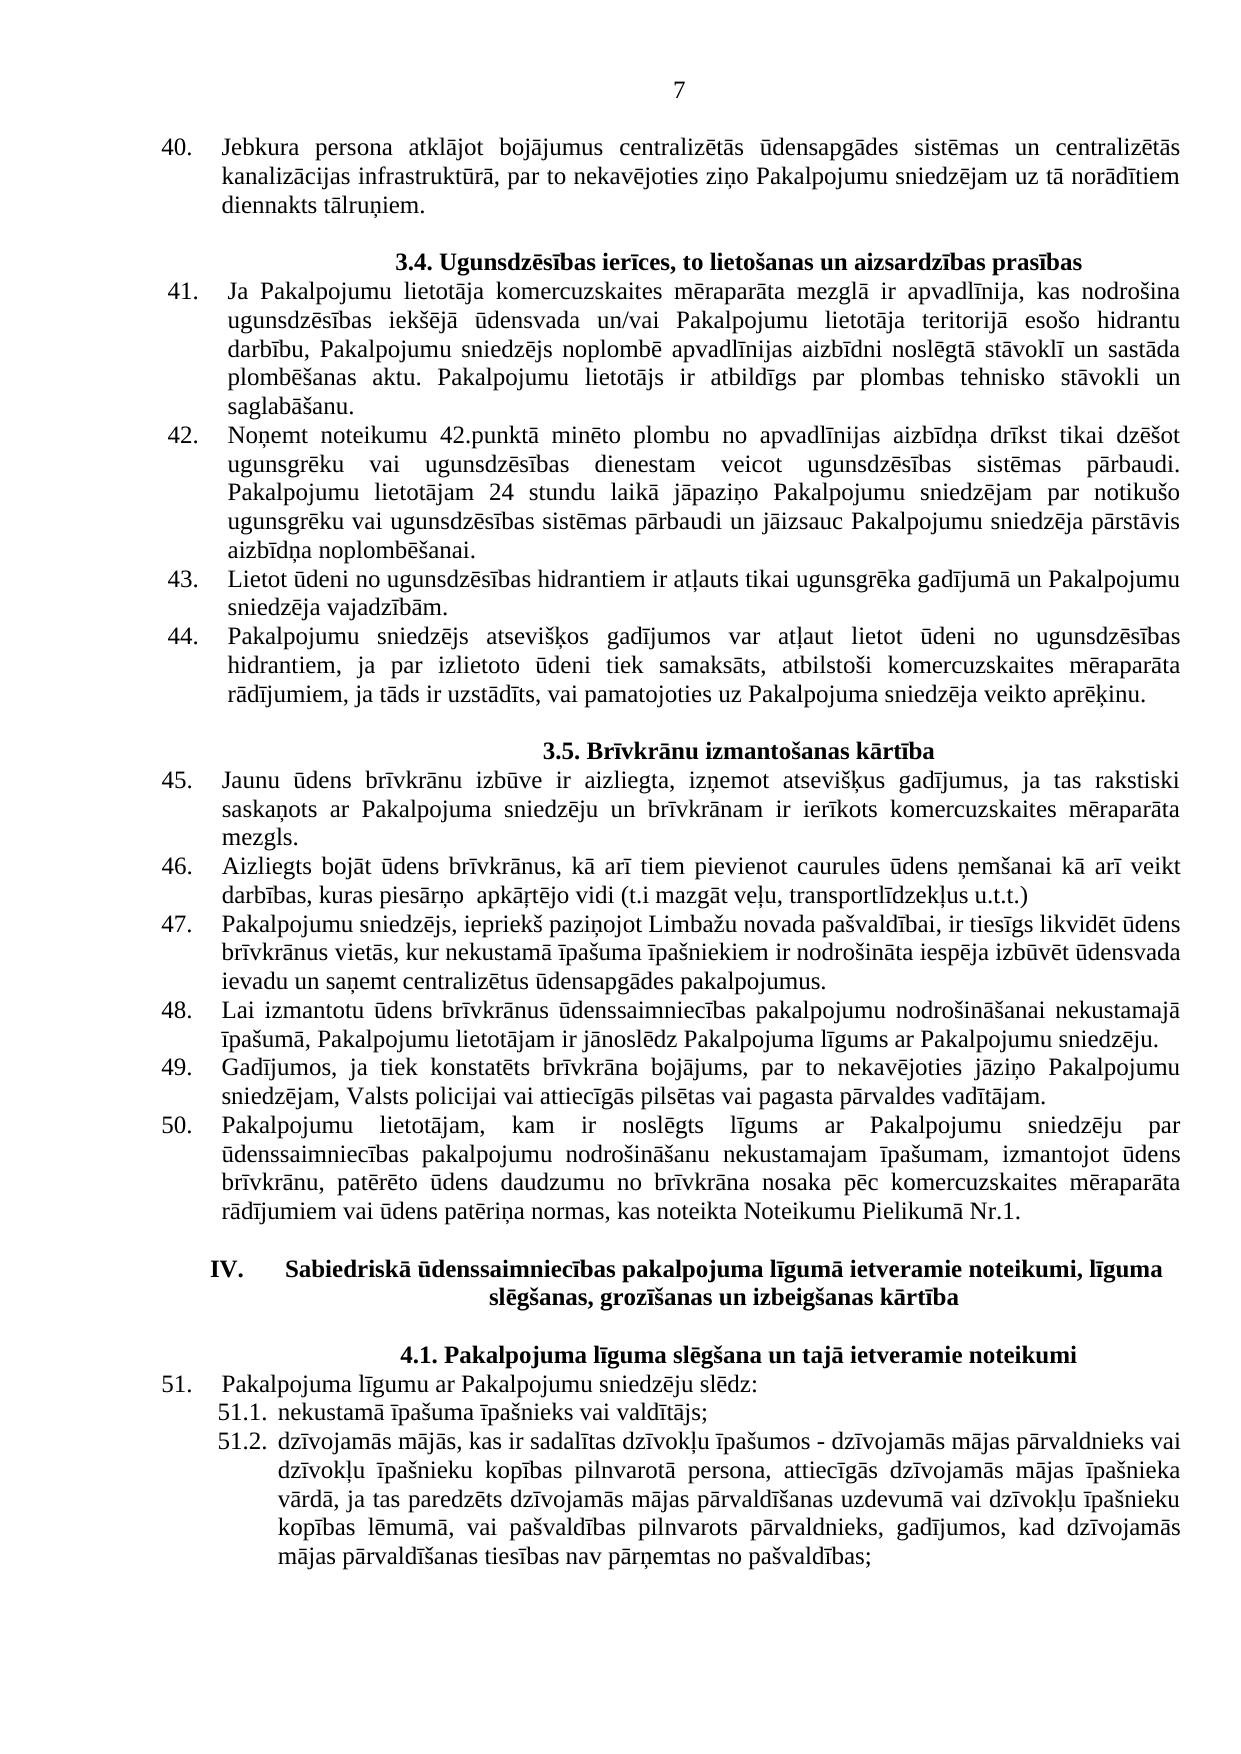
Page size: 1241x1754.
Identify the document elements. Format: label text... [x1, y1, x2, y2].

list Noņemt noteikumu 42.punktā minēto plombu no apvadlīnijas aizbīdņa drīkst tikai dzēšot ugunsgrēku vai ugunsdzēsības dienestam veicot ugunsdzēsības sistēmas pārbaudi. Pakalpojumu lietotājam 24 stundu laikā jāpaziņo Pakalpojumu sniedzējam par notikušo ugunsgrēku vai ugunsdzēsības sistēmas pārbaudi un jāizsauc Pakalpojumu sniedzēja pārstāvis aizbīdņa noplombēšanai. [167, 420, 1181, 564]
text 3.4. Ugunsdzēsības ierīces, to lietošanas un aizsardzības prasības [296, 247, 1181, 276]
text 3.5. Brīvkrānu izmantošanas kārtība [296, 736, 1181, 765]
list Lai izmantotu ūdens brīvkrānus ūdenssaimniecības pakalpojumu nodrošināšanai nekustamajā īpašumā, Pakalpojumu lietotājam ir jānoslēdz Pakalpojuma līgums ar Pakalpojumu sniedzēju. [161, 995, 1181, 1052]
list Pakalpojumu sniedzējs, iepriekš paziņojot Limbažu novada pašvaldībai, ir tiesīgs likvidēt ūdens brīvkrānus vietās, kur nekustamā īpašuma īpašniekiem ir nodrošināta iespēja izbūvēt ūdensvada ievadu un saņemt centralizētus ūdensapgādes pakalpojumus. [161, 909, 1181, 995]
text 4.1. Pakalpojuma līguma slēgšana un tajā ietveramie noteikumi [296, 1340, 1181, 1369]
list Pakalpojumu sniedzējs atsevišķos gadījumos var atļaut lietot ūdeni no ugunsdzēsības hidrantiem, ja par izlietoto ūdeni tiek samaksāts, atbilstoši komercuzskaites mēraparāta rādījumiem, ja tāds ir uzstādīts, vai pamatojoties uz Pakalpojuma sniedzēja veikto aprēķinu. [167, 621, 1181, 707]
list Pakalpojumu lietotājam, kam ir noslēgts līgums ar Pakalpojumu sniedzēju par ūdenssaimniecības pakalpojumu nodrošināšanu nekustamajam īpašumam, izmantojot ūdens brīvkrānu, patērēto ūdens daudzumu no brīvkrāna nosaka pēc komercuzskaites mēraparāta rādījumiem vai ūdens patēriņa normas, kas noteikta Noteikumu Pielikumā Nr.1. [161, 1110, 1181, 1225]
list Gadījumos, ja tiek konstatēts brīvkrāna bojājums, par to nekavējoties jāziņo Pakalpojumu sniedzējam, Valsts policijai vai attiecīgās pilsētas vai pagasta pārvaldes vadītājam. [161, 1052, 1181, 1110]
list Jaunu ūdens brīvkrānu izbūve ir aizliegta, izņemot atsevišķus gadījumus, ja tas rakstiski saskaņots ar Pakalpojuma sniedzēju un brīvkrānam ir ierīkots komercuzskaites mēraparāta mezgls. [161, 765, 1181, 851]
list Lietot ūdeni no ugunsdzēsības hidrantiem ir atļauts tikai ugunsgrēka gadījumā un Pakalpojumu sniedzēja vajadzībām. [167, 564, 1181, 621]
list Ja Pakalpojumu lietotāja komercuzskaites mēraparāta mezglā ir apvadlīnija, kas nodrošina ugunsdzēsības iekšējā ūdensvada un/vai Pakalpojumu lietotāja teritorijā esošo hidrantu darbību, Pakalpojumu sniedzējs noplombē apvadlīnijas aizbīdni noslēgtā stāvoklī un sastāda plombēšanas aktu. Pakalpojumu lietotājs ir atbildīgs par plombas tehnisko stāvokli un saglabāšanu. [167, 276, 1181, 420]
list Jebkura persona atklājot bojājumus centralizētās ūdensapgādes sistēmas un centralizētās kanalizācijas infrastruktūrā, par to nekavējoties ziņo Pakalpojumu sniedzējam uz tā norādītiem diennakts tālruņiem. [161, 132, 1181, 219]
list Sabiedriskā ūdenssaimniecības pakalpojuma līgumā ietveramie noteikumi, līguma slēgšanas, grozīšanas un izbeigšanas kārtība [192, 1254, 1181, 1311]
list Aizliegts bojāt ūdens brīvkrānus, kā arī tiem pievienot caurules ūdens ņemšanai kā arī veikt darbības, kuras piesārņo apkāŗtējo vidi (t.i mazgāt veļu, transportlīdzekļus u.t.t.) [161, 851, 1181, 909]
list Pakalpojuma līgumu ar Pakalpojumu sniedzēju slēdz: [161, 1369, 1181, 1397]
list nekustamā īpašuma īpašnieks vai valdītājs; [217, 1397, 1181, 1426]
list dzīvojamās mājās, kas ir sadalītas dzīvokļu īpašumos - dzīvojamās mājas pārvaldnieks vai dzīvokļu īpašnieku kopības pilnvarotā persona, attiecīgās dzīvojamās mājas īpašnieka vārdā, ja tas paredzēts dzīvojamās mājas pārvaldīšanas uzdevumā vai dzīvokļu īpašnieku kopības lēmumā, vai pašvaldības pilnvarots pārvaldnieks, gadījumos, kad dzīvojamās mājas pārvaldīšanas tiesības nav pārņemtas no pašvaldības; [217, 1426, 1181, 1570]
